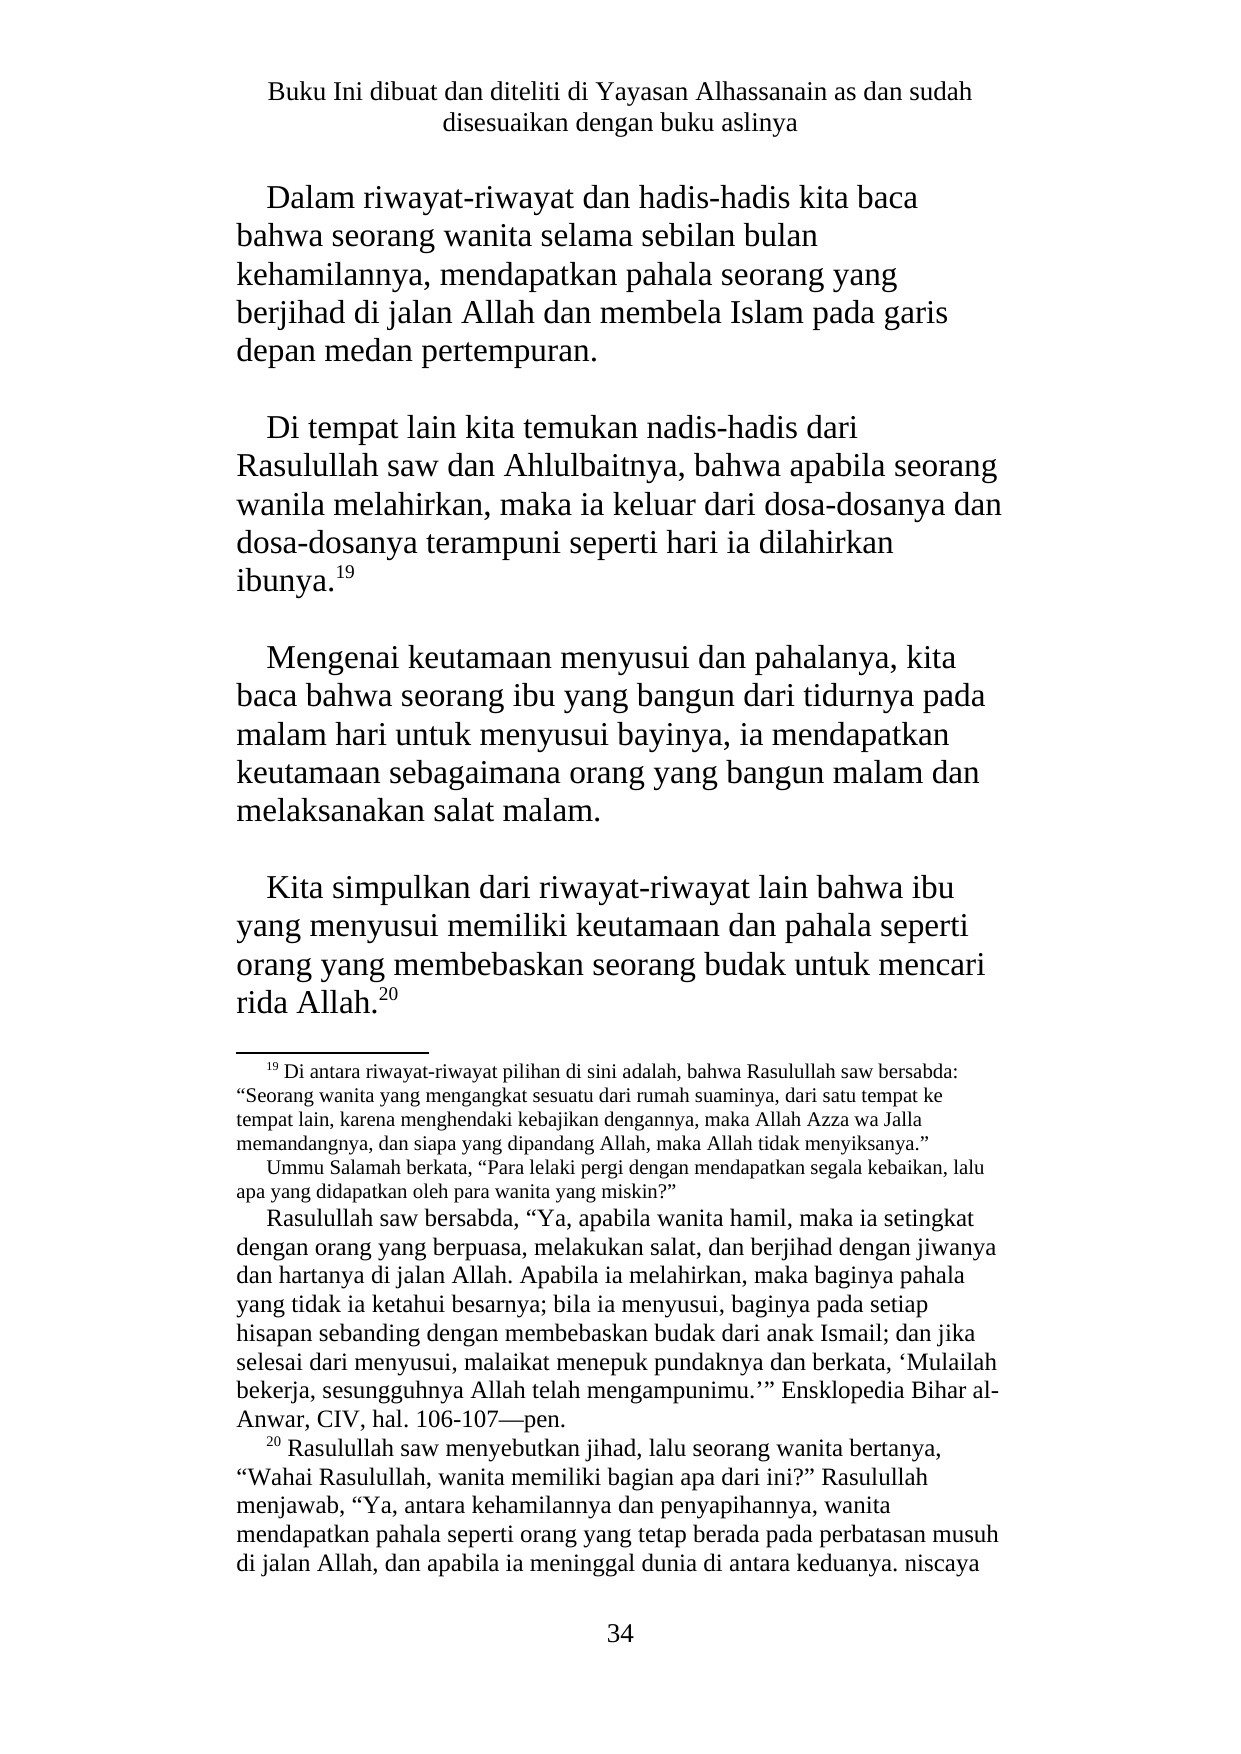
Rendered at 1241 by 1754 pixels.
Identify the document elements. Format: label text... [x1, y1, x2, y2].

text Kita simpulkan dari riwayat-riwayat lain bahwa ibu yang menyusui memiliki keutamaan dan pahala seperti orang yang membebaskan seorang budak untuk mencari rida Allah. [236, 867, 1004, 1021]
text Dalam riwayat-riwayat dan hadis-hadis kita baca bahwa seorang wanita selama sebilan bulan kehamilannya, mendapatkan pahala seorang yang berjihad di jalan Allah dan membela Islam pada garis depan medan pertempuran. [236, 177, 1004, 369]
text Di tempat lain kita temukan nadis-hadis dari Rasulullah saw dan Ahlulbaitnya, bahwa apabila seorang wanila melahirkan, maka ia keluar dari dosa-dosanya dan dosa-dosanya terampuni seperti hari ia dilahirkan ibunya. [236, 407, 1004, 599]
text Mengenai keutamaan menyusui dan pahalanya, kita baca bahwa seorang ibu yang bangun dari tidurnya pada malam hari untuk menyusui bayinya, ia mendapatkan keutamaan sebagaimana orang yang bangun malam dan melaksanakan salat malam. [236, 637, 1004, 829]
